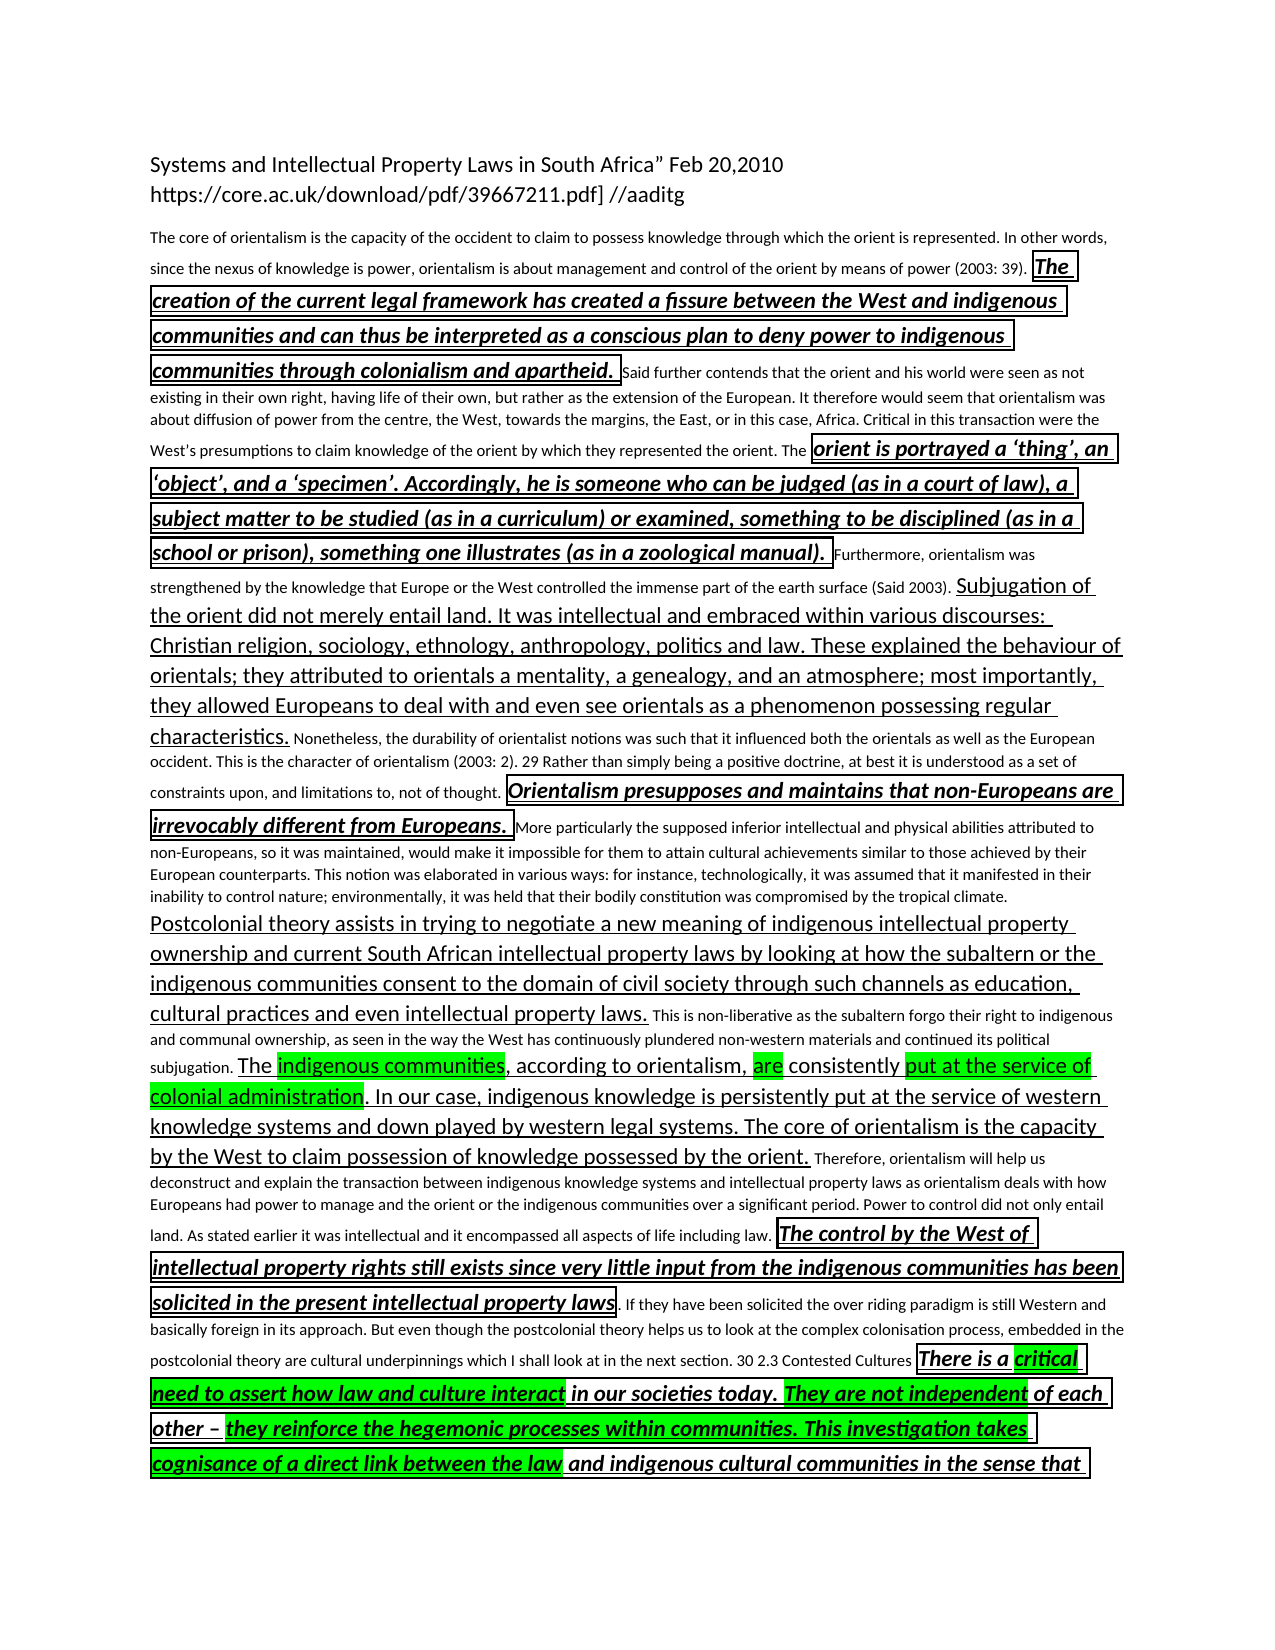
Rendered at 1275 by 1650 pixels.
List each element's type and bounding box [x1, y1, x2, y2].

text [150, 150, 1125, 208]
text [150, 227, 1125, 1282]
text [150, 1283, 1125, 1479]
